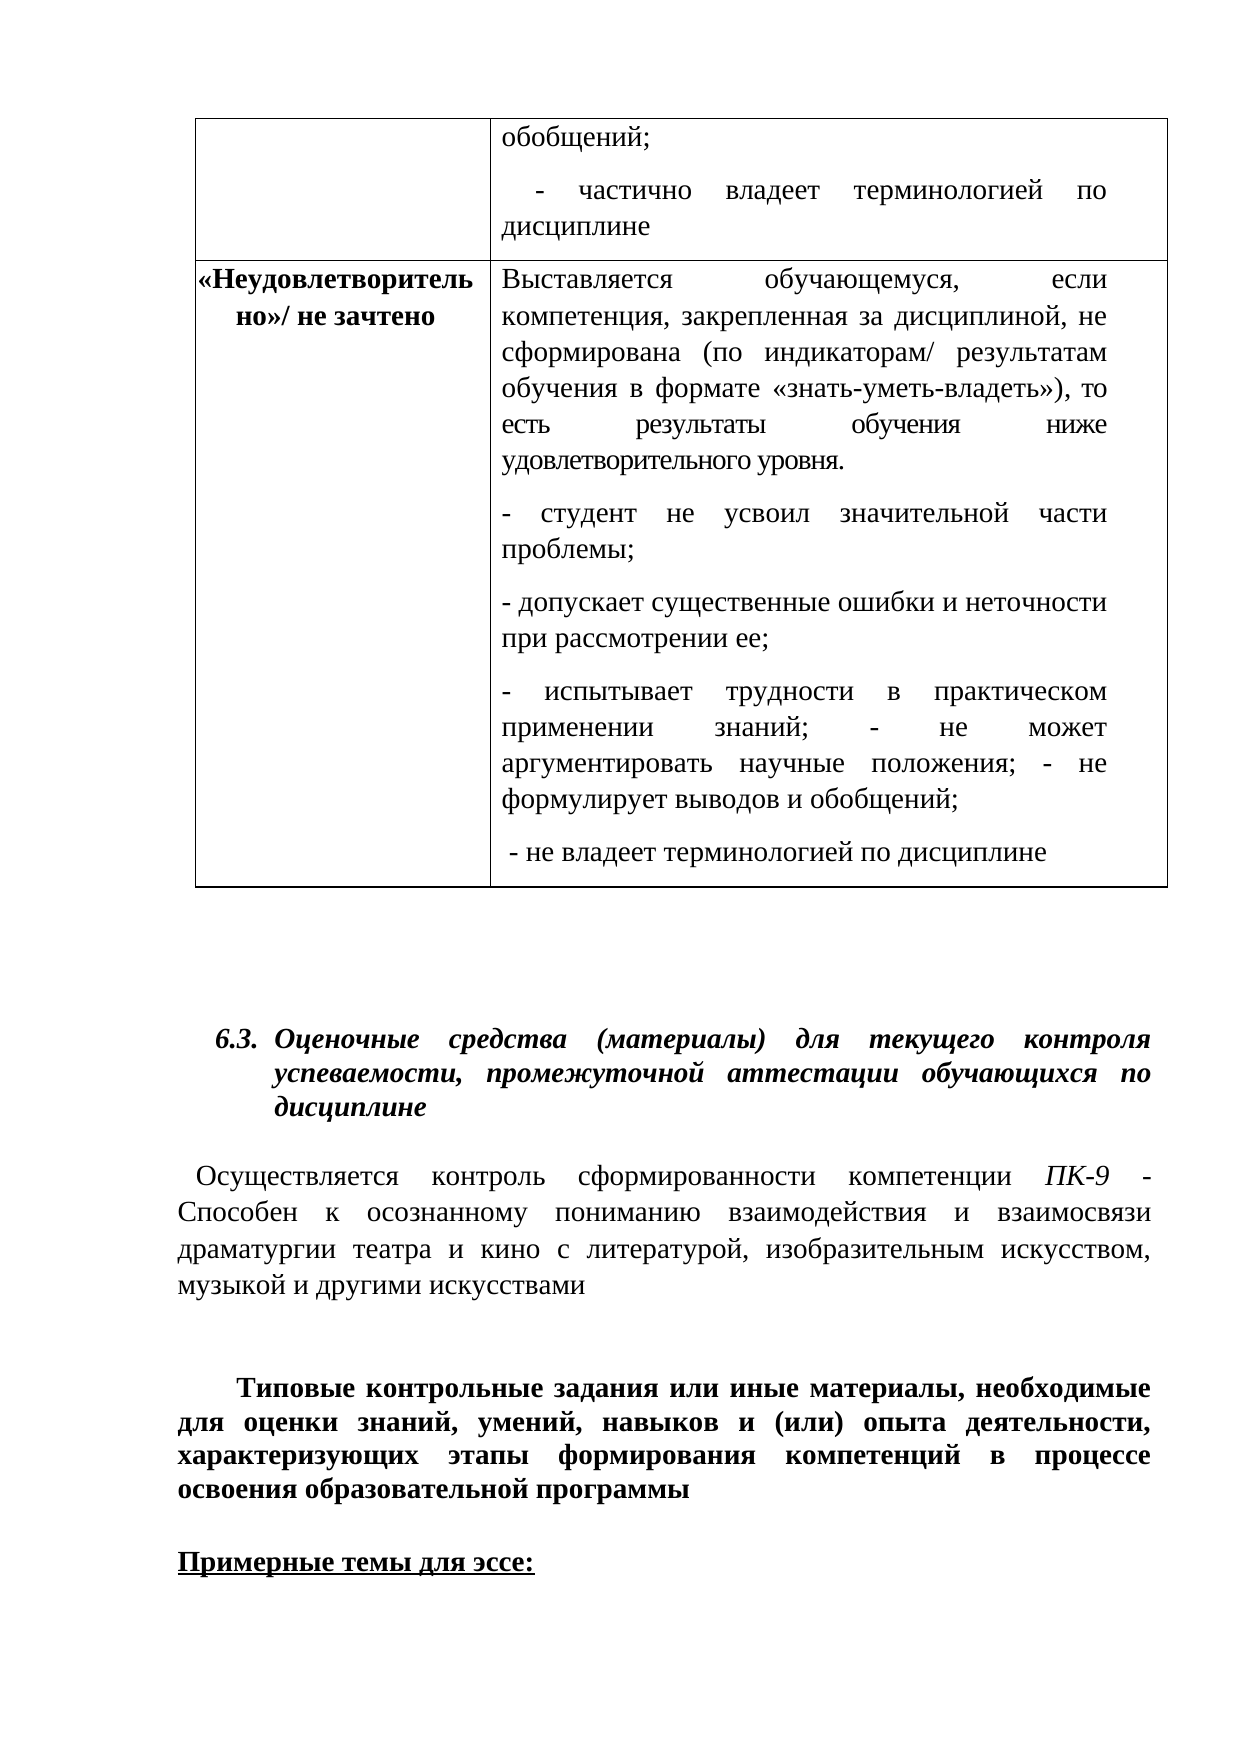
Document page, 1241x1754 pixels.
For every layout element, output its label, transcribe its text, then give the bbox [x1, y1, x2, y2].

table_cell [491, 119, 1167, 260]
text Типовые контрольные задания или иные материалы, необходимые для оценки знаний, умений, навыков и (или) опыта деятельности, характеризующих этапы формирования компетенций в процессе освоения образовательной программы [177, 1370, 1152, 1504]
table_cell «Неудовлетворительно»/ не зачтено [196, 261, 490, 886]
text Примерные темы для эссе: [177, 1544, 1152, 1578]
list Оценочные средства (материалы) для текущего контроля успеваемости, промежуточной аттестации обучающихся по дисциплине [215, 1022, 1152, 1122]
table_cell Выставляется обучающемуся, если компетенция, закрепленная за дисциплиной, не сформирована (по индикаторам/ результатам обучения в формате «знать-уметь-владеть»), то есть результаты обучения ниже удовлетворительного уровня. - студент не усвоил значительной части проблемы; - допускает существенные ошибки и неточности при рассмотрении ее; - испытывает трудности в практическом применении знаний; - не может аргументировать научные положения; - не формулирует выводов и обобщений; - не владеет терминологией по дисциплине [491, 261, 1167, 886]
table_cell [196, 119, 490, 260]
text Осуществляется контроль сформированности компетенции ПК-9 - Способен к осознанному пониманию взаимодействия и взаимосвязи драматургии театра и кино с литературой, изобразительным искусством, музыкой и другими искусствами [177, 1158, 1152, 1300]
